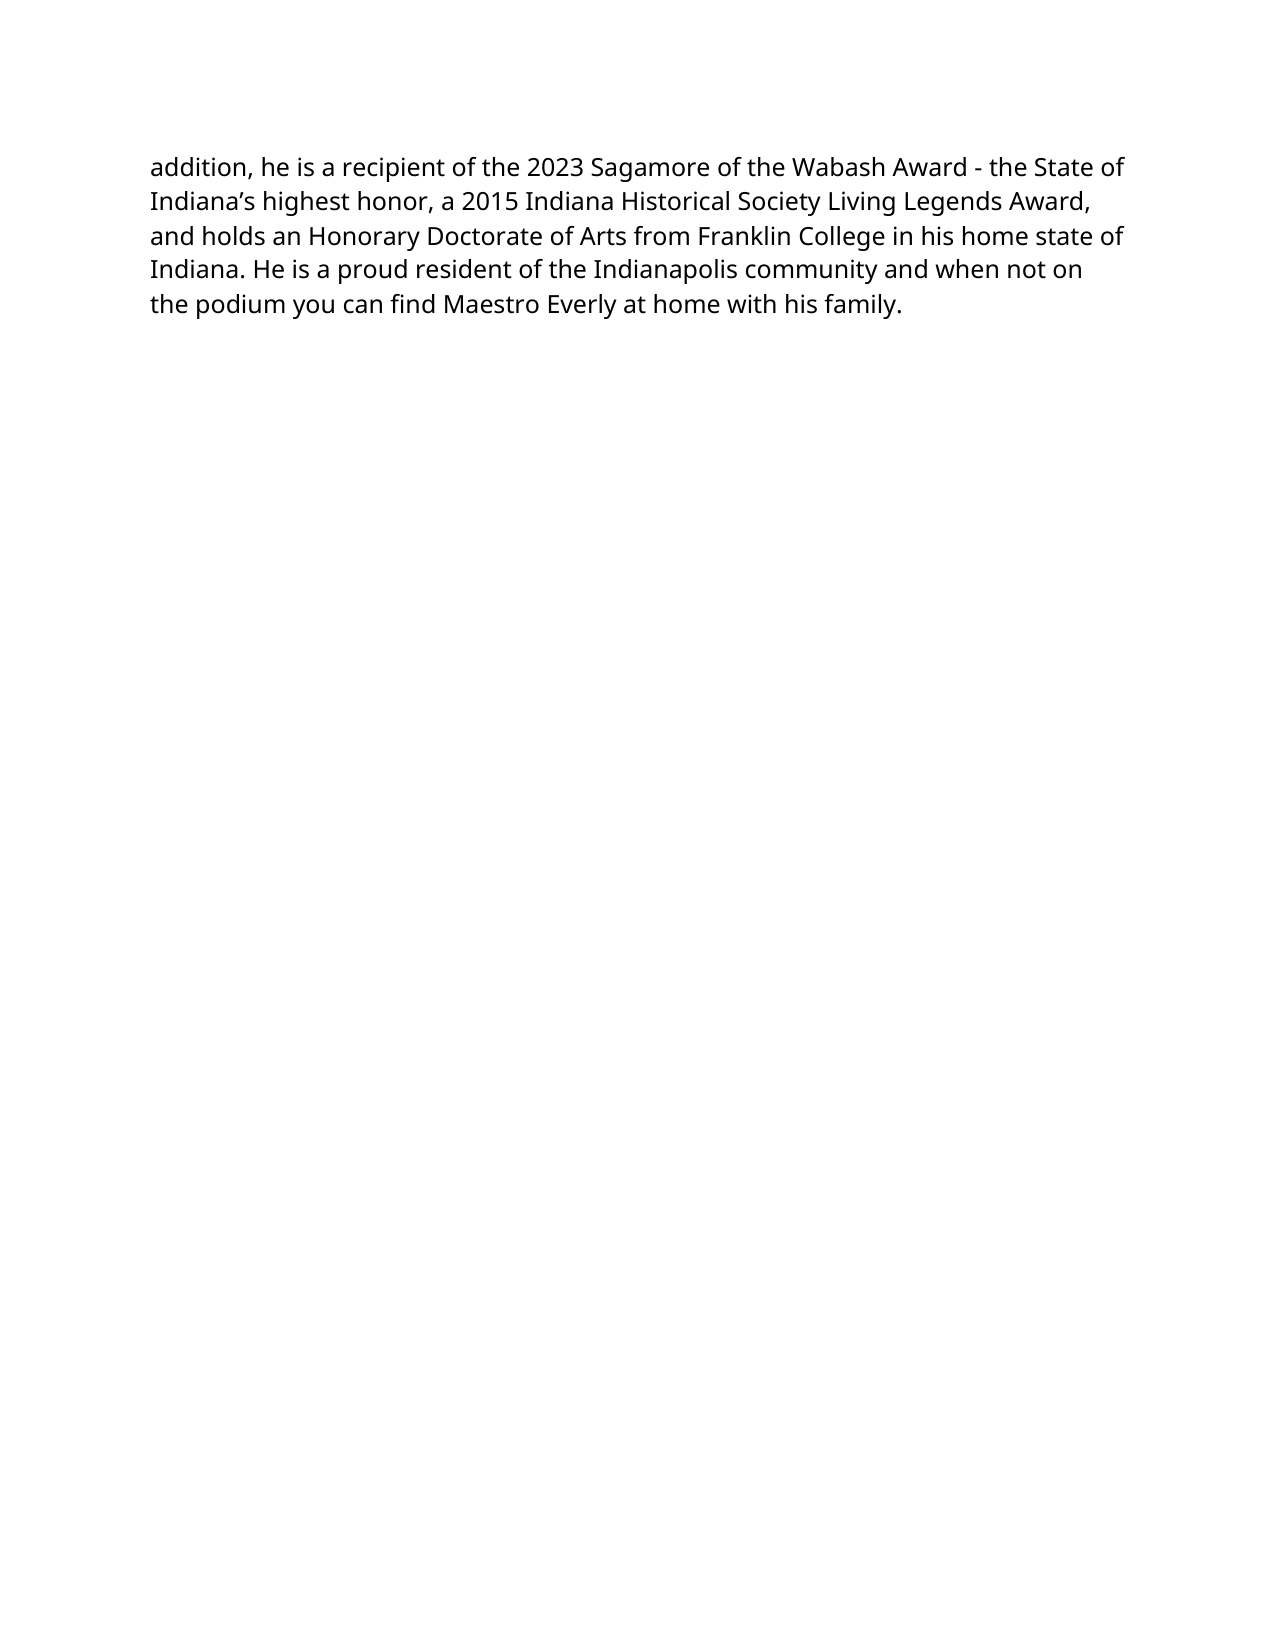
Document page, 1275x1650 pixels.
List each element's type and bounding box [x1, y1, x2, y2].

text [150, 150, 1125, 320]
